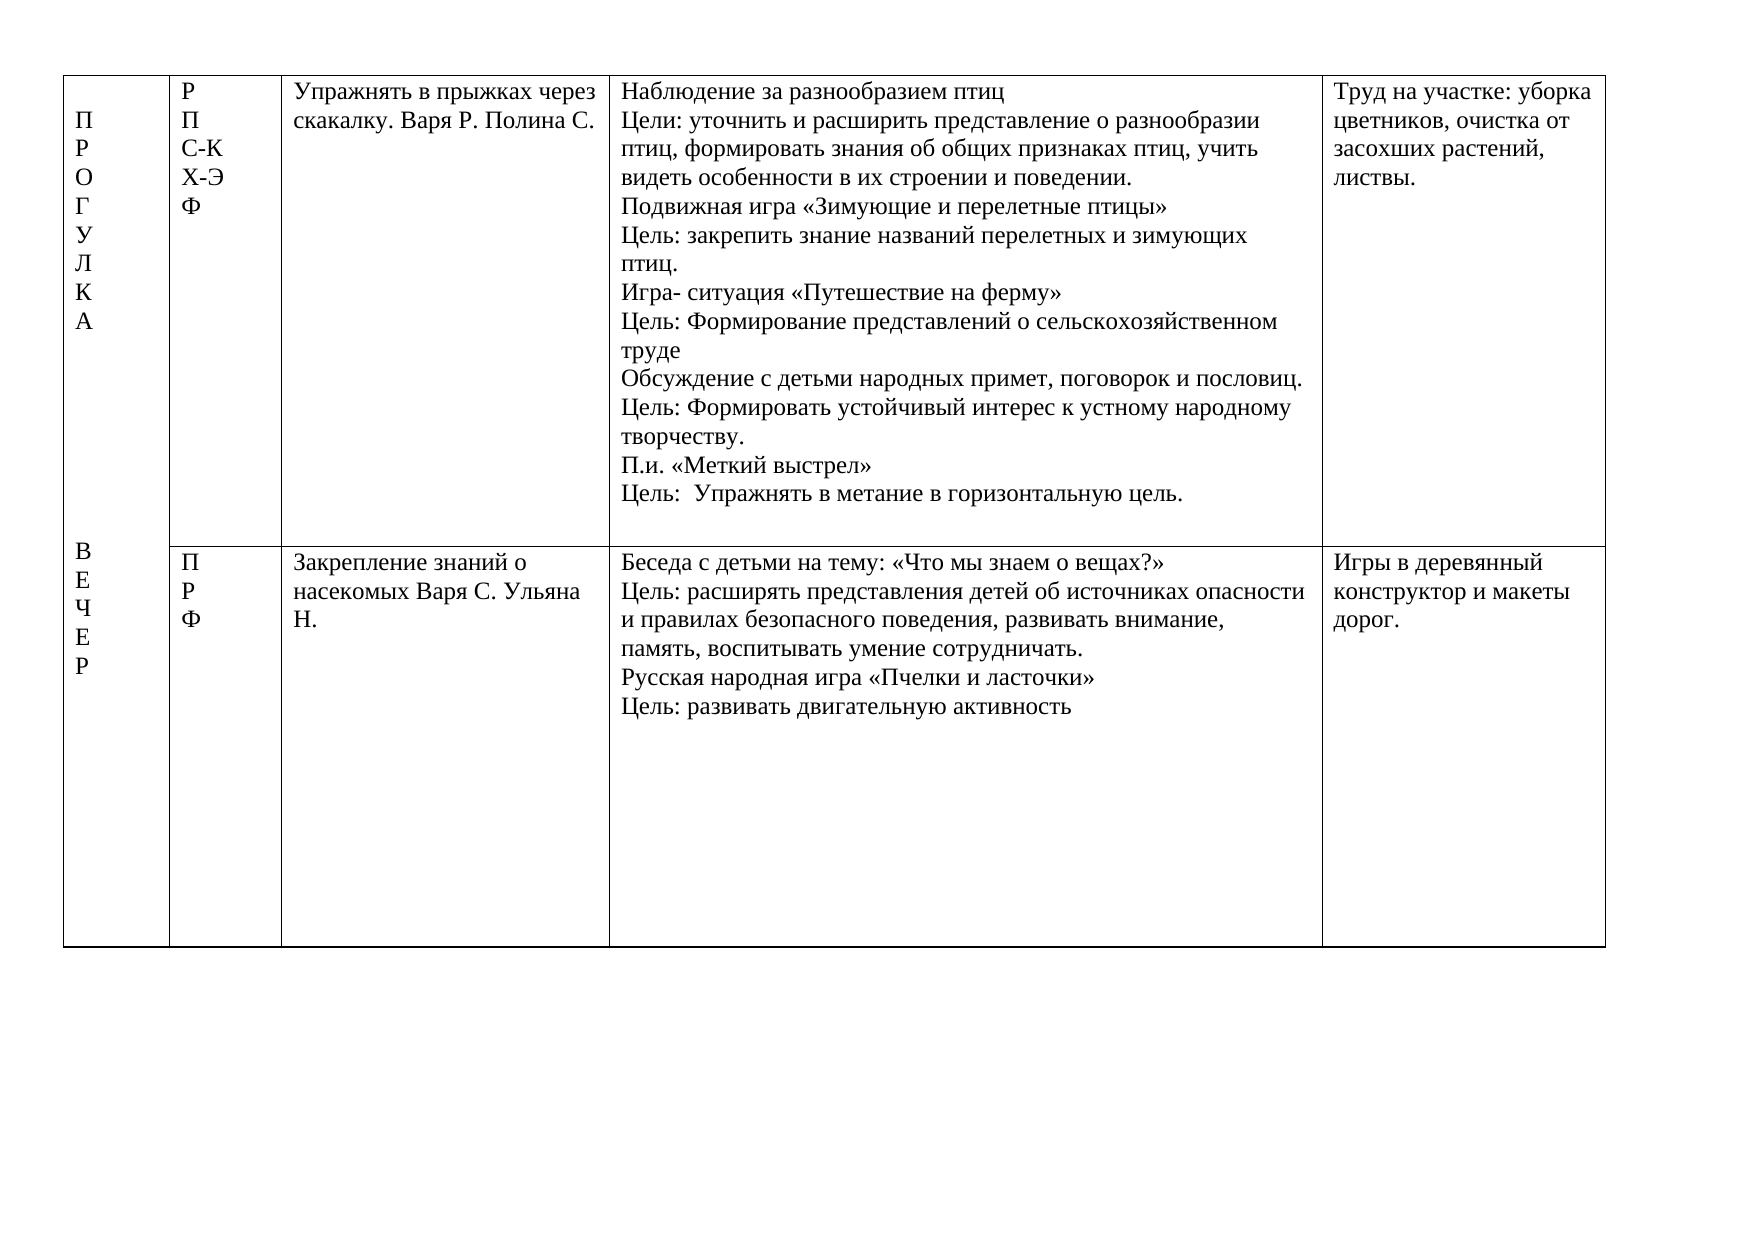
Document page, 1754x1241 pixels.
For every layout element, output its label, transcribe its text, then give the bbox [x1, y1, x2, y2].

table_cell Наблюдение за разнообразием птиц Цели: уточнить и расширить представление о разнообразии птиц, формировать знания об общих признаках птиц, учить видеть особенности в их строении и поведении. Подвижная игра «Зимующие и перелетные птицы» Цель: закрепить знание названий перелетных и зимующих птиц. Игра- ситуация «Путешествие на ферму» Цель: Формирование представлений о сельскохозяйственном труде Обсуждение с детьми народных примет, поговорок и пословиц. Цель: Формировать устойчивый интерес к устному народному творчеству. П.и. «Меткий выстрел» Цель: Упражнять в метание в горизонтальную цель. [610, 76, 1322, 546]
table_cell Упражнять в прыжках через скакалку. Варя Р. Полина С. [282, 76, 609, 546]
table_cell Игры в деревянный конструктор и макеты дорог. [1323, 547, 1605, 946]
table_cell П Р О Г У Л К А В Е Ч Е Р [64, 76, 169, 946]
table_cell Р П С-К Х-Э Ф [170, 76, 281, 546]
table_cell Труд на участке: уборка цветников, очистка от засохших растений, листвы. [1323, 76, 1605, 546]
table_cell П Р Ф [170, 547, 281, 946]
table_cell Беседа с детьми на тему: «Что мы знаем о вещах?» Цель: расширять представления детей об источниках опасности и правилах безопасного поведения, развивать внимание, память, воспитывать умение сотрудничать. Русская народная игра «Пчелки и ласточки» Цель: развивать двигательную активность [610, 547, 1322, 946]
table_cell Закрепление знаний о насекомых Варя С. Ульяна Н. [282, 547, 609, 946]
